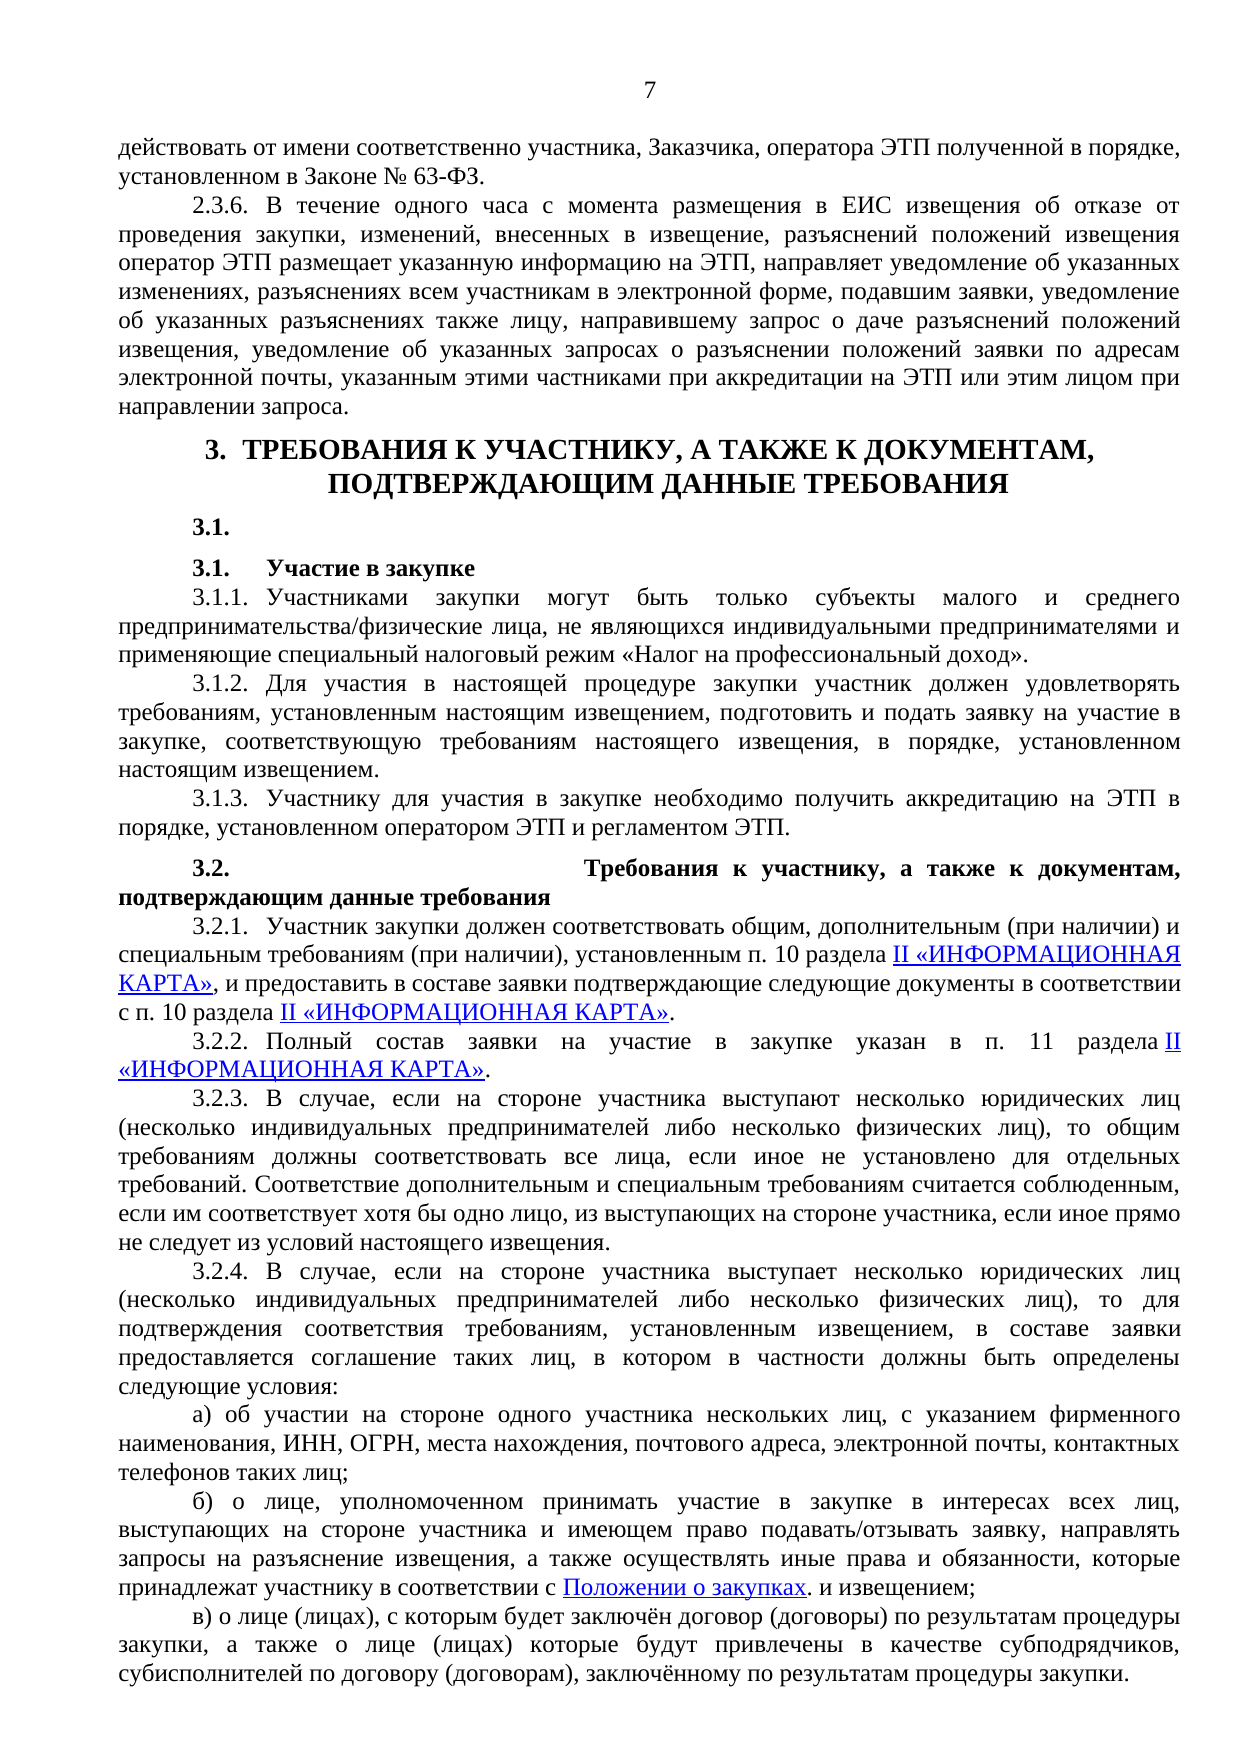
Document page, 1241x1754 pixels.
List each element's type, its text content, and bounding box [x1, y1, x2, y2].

text а) об участии на стороне одного участника нескольких лиц, с указанием фирменного наименования, ИНН, ОГРН, места нахождения, почтового адреса, электронной почты, контактных телефонов таких лиц; [118, 1399, 1181, 1486]
text б) о лице, уполномоченном принимать участие в закупке в интересах всех лиц, выступающих на стороне участника и имеющем право подавать/отзывать заявку, направлять запросы на разъяснение извещения, а также осуществлять иные права и обязанности, которые принадлежат участнику в соответствии с Положении о закупках. и извещением; [118, 1486, 1181, 1601]
list Участие в закупке [192, 553, 1181, 582]
list Полный состав заявки на участие в закупке указан в п. 11 раздела II «ИНФОРМАЦИОННАЯ КАРТА». [118, 1026, 1181, 1083]
text в) о лице (лицах), с которым будет заключён договор (договоры) по результатам процедуры закупки, а также о лице (лицах) которые будут привлечены в качестве субподрядчиков, субисполнителей по договору (договорам), заключённому по результатам процедуры закупки. [118, 1601, 1181, 1687]
list Участнику для участия в закупке необходимо получить аккредитацию на ЭТП в порядке, установленном оператором ЭТП и регламентом ЭТП. [118, 783, 1181, 841]
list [118, 132, 1181, 190]
list В случае, если на стороне участника выступает несколько юридических лиц (несколько индивидуальных предпринимателей либо несколько физических лиц), то для подтверждения соответствия требованиям, установленным извещением, в составе заявки предоставляется соглашение таких лиц, в котором в частности должны быть определены следующие условия: [118, 1256, 1181, 1399]
list Участниками закупки могут быть только субъекты малого и среднего предпринимательства/физические лица, не являющихся индивидуальными предпринимателями и применяющие специальный налоговый режим «Налог на профессиональный доход». [118, 582, 1181, 668]
list В течение одного часа с момента размещения в ЕИС извещения об отказе от проведения закупки, изменений, внесенных в извещение, разъяснений положений извещения оператор ЭТП размещает указанную информацию на ЭТП, направляет уведомление об указанных изменениях, разъяснениях всем участникам в электронной форме, подавшим заявки, уведомление об указанных разъяснениях также лицу, направившему запрос о даче разъяснений положений извещения, уведомление об указанных запросах о разъяснении положений заявки по адресам электронной почты, указанным этими частниками при аккредитации на ЭТП или этим лицом при направлении запроса. [118, 190, 1181, 420]
list Требования к участнику, а также к документам, подтверждающим данные требования [118, 853, 1181, 911]
list В случае, если на стороне участника выступают несколько юридических лиц (несколько индивидуальных предпринимателей либо несколько физических лиц), то общим требованиям должны соответствовать все лица, если иное не установлено для отдельных требований. Соответствие дополнительным и специальным требованиям считается соблюденным, если им соответствует хотя бы одно лицо, из выступающих на стороне участника, если иное прямо не следует из условий настоящего извещения. [118, 1083, 1181, 1256]
list ТРЕБОВАНИЯ К УЧАСТНИКУ, А ТАКЖЕ К ДОКУМЕНТАМ, ПОДТВЕРЖДАЮЩИМ ДАННЫЕ ТРЕБОВАНИЯ [118, 432, 1181, 499]
list Для участия в настоящей процедуре закупки участник должен удовлетворять требованиям, установленным настоящим извещением, подготовить и подать заявку на участие в закупке, соответствующую требованиям настоящего извещения, в порядке, установленном настоящим извещением. [118, 668, 1181, 783]
list Участник закупки должен соответствовать общим, дополнительным (при наличии) и специальным требованиям (при наличии), установленным п. 10 раздела II «ИНФОРМАЦИОННАЯ КАРТА», и предоставить в составе заявки подтверждающие следующие документы в соответствии с п. 10 раздела II «ИНФОРМАЦИОННАЯ КАРТА». [118, 911, 1181, 1026]
